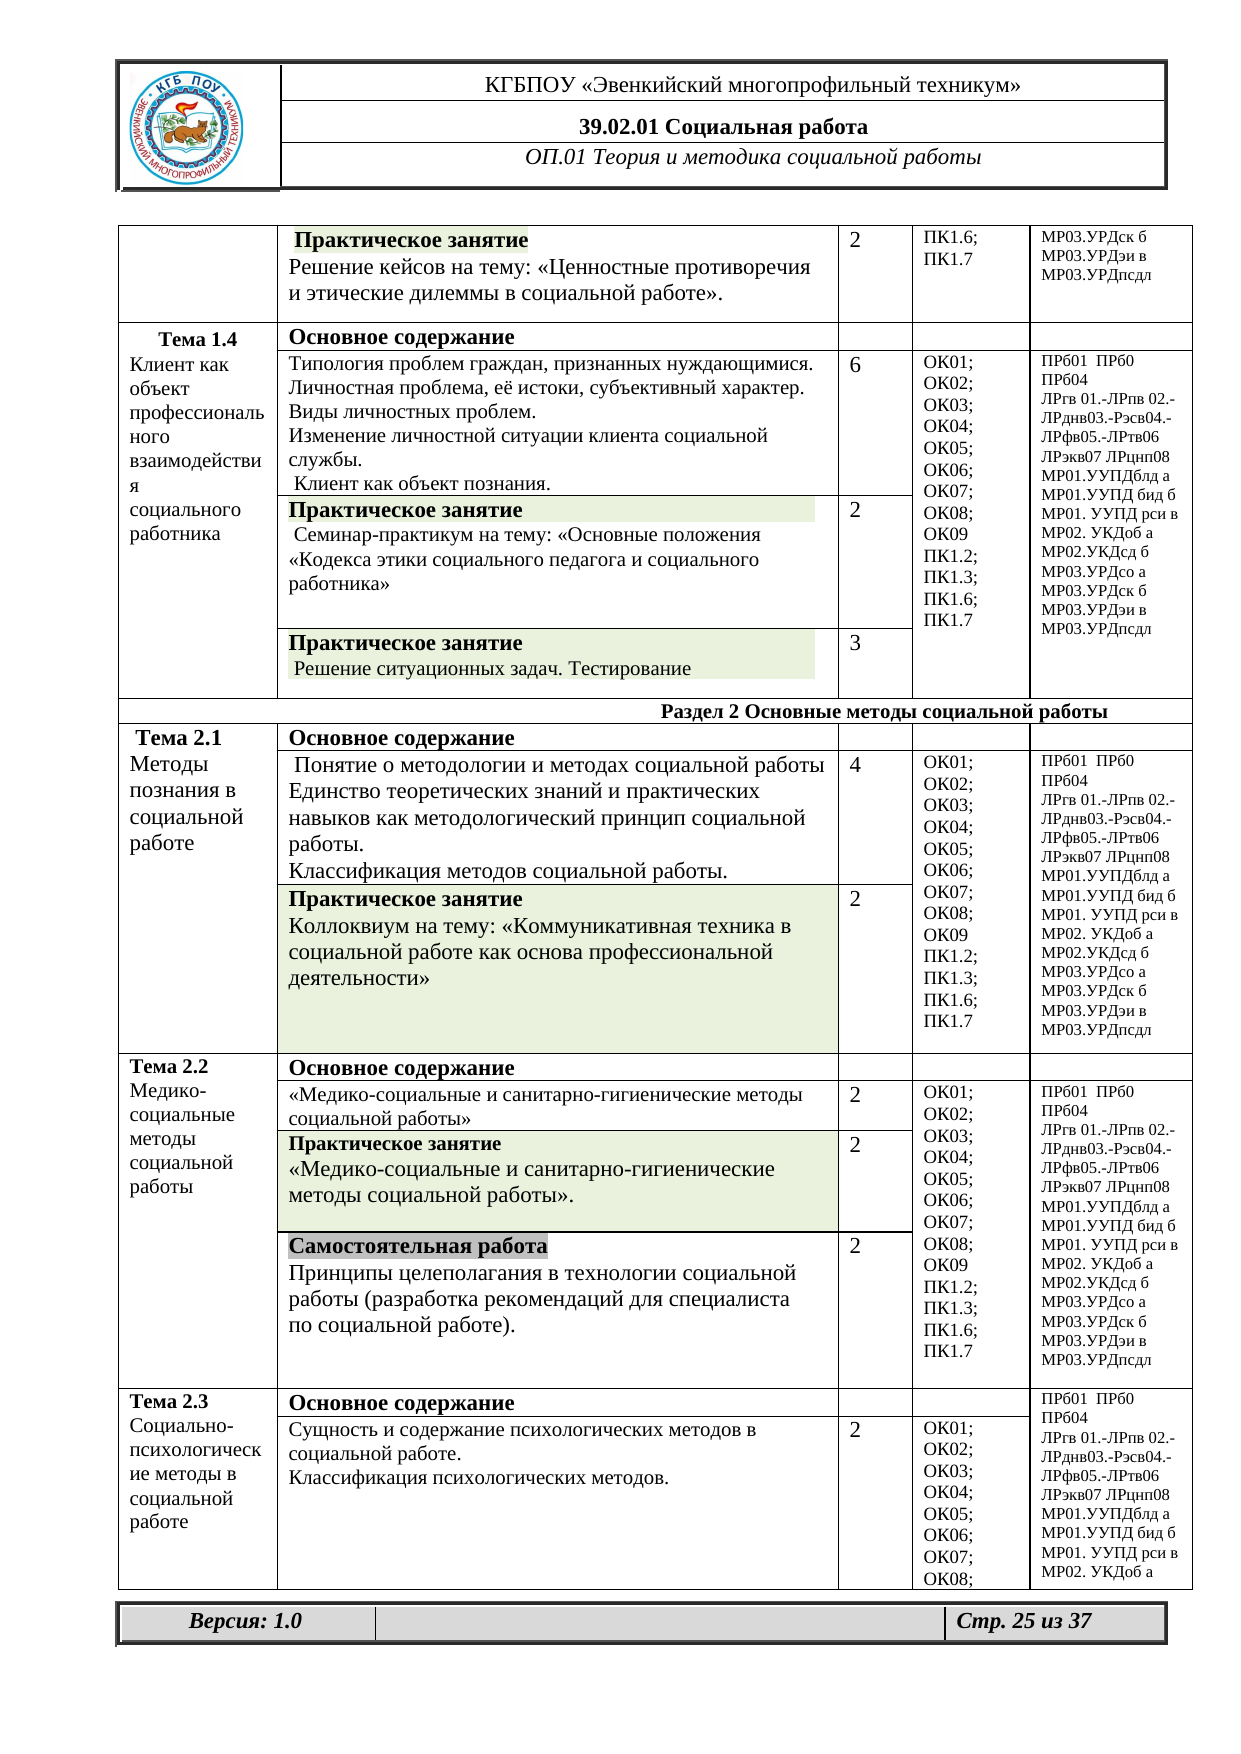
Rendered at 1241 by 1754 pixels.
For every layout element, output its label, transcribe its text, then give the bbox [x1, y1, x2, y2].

table_cell [839, 724, 912, 750]
table_cell [839, 1389, 912, 1416]
table_cell Тема 2.1 Методы познания в социальной работе [119, 724, 277, 1053]
table_cell ОК01; ОК02; ОК03; ОК04; ОК05; ОК06; ОК07; ОК08; ОК09 ПК1.2; ПК1.3; ПК1.6; ПК1.7 [913, 751, 1029, 1053]
table_cell Понятие о методологии и методах социальной работы Единство теоретических знаний и практических навыков как методологический принцип социальной работы. Классификация методов социальной работы. Кейс-метод (case-study) в социальной работе. [278, 751, 838, 884]
table_cell 3 [839, 629, 912, 698]
table_cell [913, 1389, 1029, 1416]
table_cell [913, 724, 1029, 750]
table_cell Основное содержание [278, 724, 838, 750]
table_cell Сущность и содержание психологических методов в социальной работе. Классификация психологических методов. [278, 1417, 838, 1589]
table_cell Раздел 2 Основные методы социальной работы [119, 699, 1192, 723]
table_cell ОК01; ОК02; ОК03; ОК04; ОК05; ОК06; ОК07; ОК08; ОК09 ПК1.2; ПК1.3; ПК1.6; ПК1.7 [913, 226, 1029, 322]
table_cell 2 [839, 226, 912, 322]
table_cell [913, 323, 1029, 349]
picture [129, 71, 244, 186]
picture [129, 71, 176, 119]
table_cell Основное содержание [278, 1389, 838, 1416]
table_cell Основное содержание [278, 1054, 838, 1080]
table_cell 2 [839, 885, 912, 1053]
table_cell Тема 1.4 Клиент как объект профессионального взаимодействия социального работника [119, 323, 277, 698]
table_cell 6 [839, 351, 912, 495]
table_cell Практическое занятие Решение ситуационных задач. Тестирование [278, 629, 838, 698]
table_cell [839, 323, 912, 349]
table_cell 2 [839, 1233, 912, 1388]
table_cell [1031, 323, 1192, 349]
table_cell Основное содержание [278, 323, 838, 349]
table_cell 4 [839, 751, 912, 884]
table_cell 2 [839, 1131, 912, 1231]
table_cell Тема 2.2 Медико- социальные методы социальной работы [119, 1054, 277, 1388]
table_cell 2 [839, 496, 912, 628]
table_cell [839, 1054, 912, 1080]
table_cell Тема 2.3 Социально- психологические методы в социальной работе [119, 1389, 277, 1589]
table_cell 2 [839, 1081, 912, 1129]
table_cell «Медико-социальные и санитарно-гигиенические методы социальной работы» [278, 1081, 838, 1129]
table_cell [913, 1054, 1029, 1080]
table_cell Типология проблем граждан, признанных нуждающимися. Личностная проблема, её истоки, субъективный характер. Виды личностных проблем. Изменение личностной ситуации клиента социальной службы. Клиент как объект познания. [278, 351, 838, 495]
table_cell 2 [839, 1417, 912, 1589]
table_cell Практическое занятие Семинар-практикум на тему: «Основные положения «Кодекса этики социального педагога и социального работника» [278, 496, 838, 628]
table_cell Самостоятельная работа Принципы целеполагания в технологии социальной работы (разработка рекомендаций для специалиста по социальной работе). [278, 1233, 838, 1388]
table_cell Практическое занятие Коллоквиум на тему: «Коммуникативная техника в социальной работе как основа профессиональной деятельности» [278, 885, 838, 1053]
table_cell Практическое занятие «Медико-социальные и санитарно-гигиенические методы социальной работы». [278, 1131, 838, 1231]
table_cell [1031, 724, 1192, 750]
table_cell ОК01; ОК02; ОК03; ОК04; ОК05; ОК06; ОК07; ОК08; ОК09 ПК1.2; ПК1.3; ПК1.6; ПК1.7 [913, 1081, 1029, 1388]
table_cell ОК01; ОК02; ОК03; ОК04; ОК05; ОК06; ОК07; ОК08; ОК09 ПК1.2; ПК1.3; ПК1.6; ПК1.7 [913, 351, 1029, 698]
table_cell [1031, 1054, 1192, 1080]
table_cell Практическое занятие Решение кейсов на тему: «Ценностные противоречия и этические дилеммы в социальной работе». [278, 226, 838, 322]
